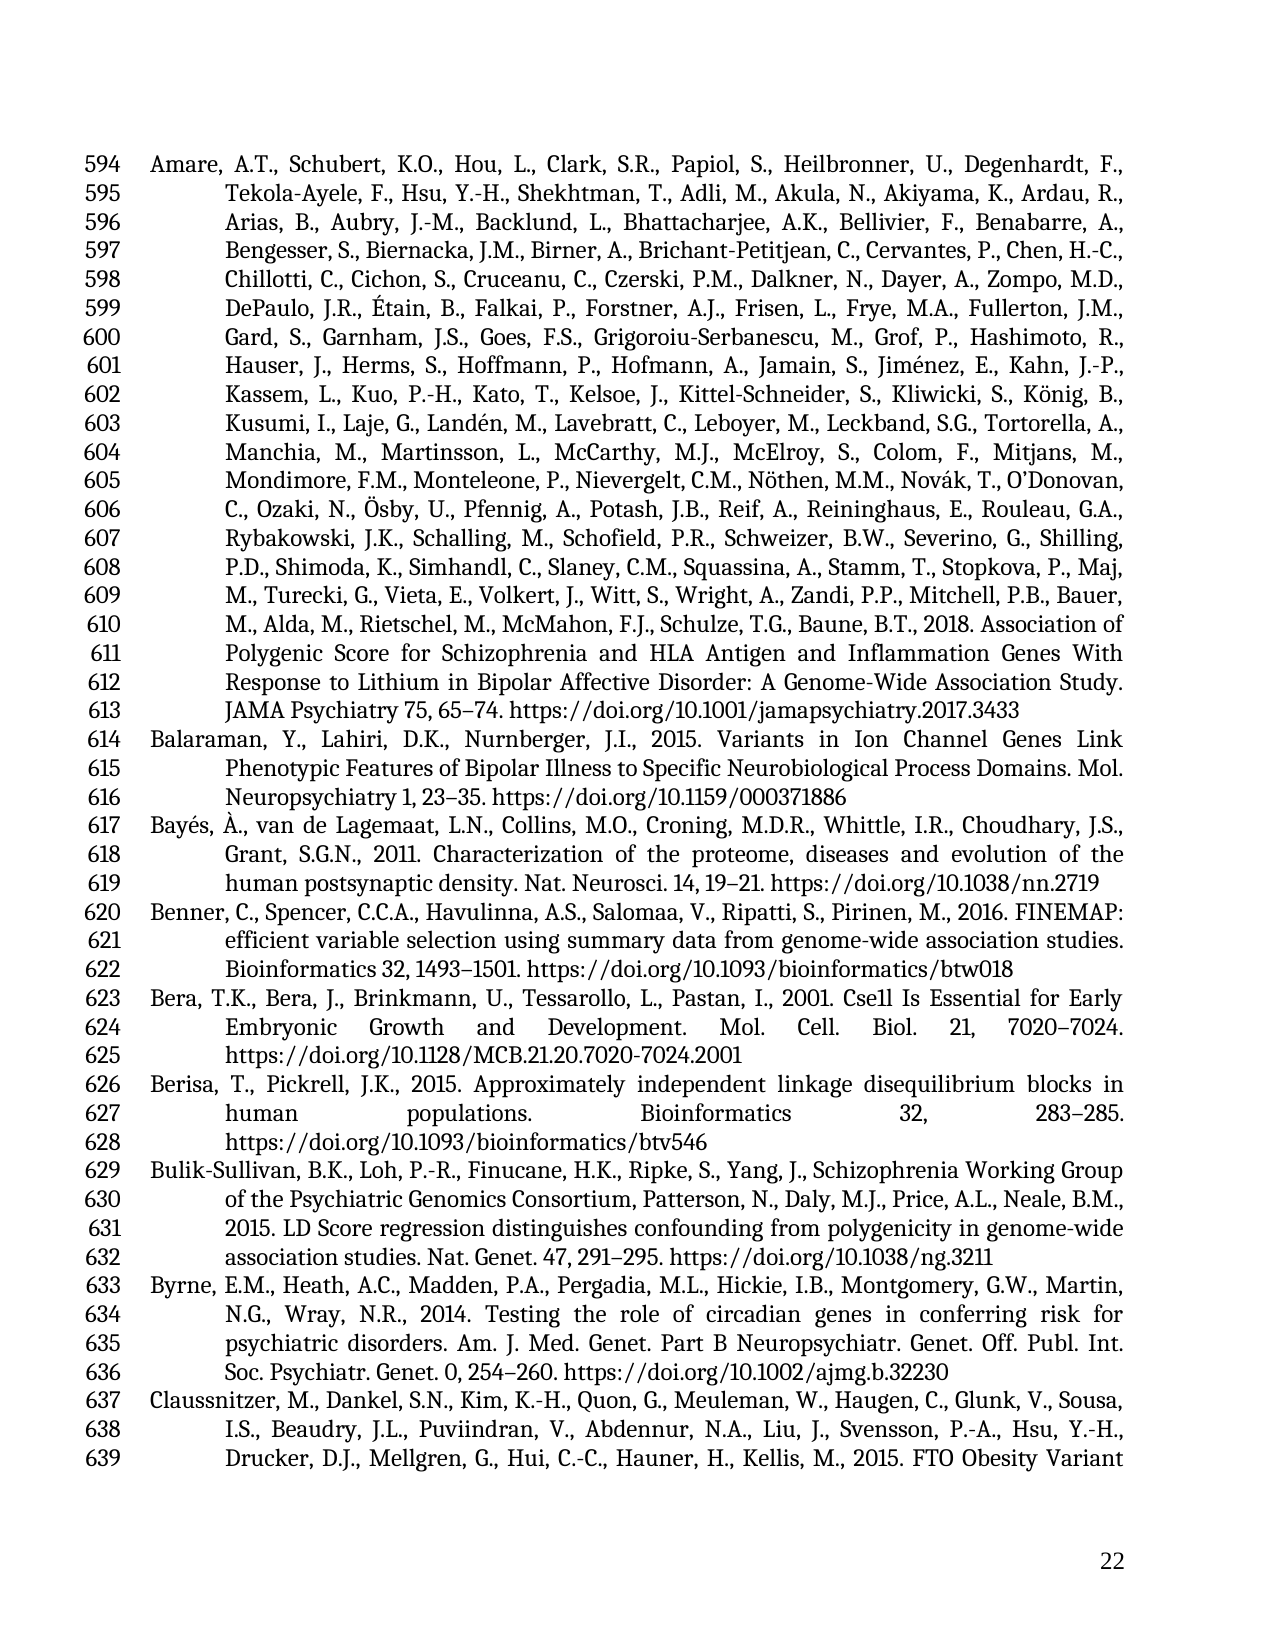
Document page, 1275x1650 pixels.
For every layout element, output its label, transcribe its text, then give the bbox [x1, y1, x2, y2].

text Amare, A.T., Schubert, K.O., Hou, L., Clark, S.R., Papiol, S., Heilbronner, U., Degenhardt, F., Tekola-Ayele, F., Hsu, Y.-H., Shekhtman, T., Adli, M., Akula, N., Akiyama, K., Ardau, R., Arias, B., Aubry, J.-M., Backlund, L., Bhattacharjee, A.K., Bellivier, F., Benabarre, A., Bengesser, S., Biernacka, J.M., Birner, A., Brichant-Petitjean, C., Cervantes, P., Chen, H.-C., Chillotti, C., Cichon, S., Cruceanu, C., Czerski, P.M., Dalkner, N., Dayer, A., Zompo, M.D., DePaulo, J.R., Étain, B., Falkai, P., Forstner, A.J., Frisen, L., Frye, M.A., Fullerton, J.M., Gard, S., Garnham, J.S., Goes, F.S., Grigoroiu-Serbanescu, M., Grof, P., Hashimoto, R., Hauser, J., Herms, S., Hoffmann, P., Hofmann, A., Jamain, S., Jiménez, E., Kahn, J.-P., Kassem, L., Kuo, P.-H., Kato, T., Kelsoe, J., Kittel-Schneider, S., Kliwicki, S., König, B., Kusumi, I., Laje, G., Landén, M., Lavebratt, C., Leboyer, M., Leckband, S.G., Tortorella, A., Manchia, M., Martinsson, L., McCarthy, M.J., McElroy, S., Colom, F., Mitjans, M., Mondimore, F.M., Monteleone, P., Nievergelt, C.M., Nöthen, M.M., Novák, T., O’Donovan, C., Ozaki, N., Ösby, U., Pfennig, A., Potash, J.B., Reif, A., Reininghaus, E., Rouleau, G.A., Rybakowski, J.K., Schalling, M., Schofield, P.R., Schweizer, B.W., Severino, G., Shilling, P.D., Shimoda, K., Simhandl, C., Slaney, C.M., Squassina, A., Stamm, T., Stopkova, P., Maj, M., Turecki, G., Vieta, E., Volkert, J., Witt, S., Wright, A., Zandi, P.P., Mitchell, P.B., Bauer, M., Alda, M., Rietschel, M., McMahon, F.J., Schulze, T.G., Baune, B.T., 2018. Association of Polygenic Score for Schizophrenia and HLA Antigen and Inflammation Genes With Response to Lithium in Bipolar Affective Disorder: A Genome-Wide Association Study. JAMA Psychiatry 75, 65–74. https://doi.org/10.1001/jamapsychiatry.2017.3433 [150, 150, 1125, 725]
text Benner, C., Spencer, C.C.A., Havulinna, A.S., Salomaa, V., Ripatti, S., Pirinen, M., 2016. FINEMAP: efficient variable selection using summary data from genome-wide association studies. Bioinformatics 32, 1493–1501. https://doi.org/10.1093/bioinformatics/btw018 [150, 897, 1125, 984]
text Bayés, À., van de Lagemaat, L.N., Collins, M.O., Croning, M.D.R., Whittle, I.R., Choudhary, J.S., Grant, S.G.N., 2011. Characterization of the proteome, diseases and evolution of the human postsynaptic density. Nat. Neurosci. 14, 19–21. https://doi.org/10.1038/nn.2719 [150, 811, 1125, 897]
text Byrne, E.M., Heath, A.C., Madden, P.A., Pergadia, M.L., Hickie, I.B., Montgomery, G.W., Martin, N.G., Wray, N.R., 2014. Testing the role of circadian genes in conferring risk for psychiatric disorders. Am. J. Med. Genet. Part B Neuropsychiatr. Genet. Off. Publ. Int. Soc. Psychiatr. Genet. 0, 254–260. https://doi.org/10.1002/ajmg.b.32230 [150, 1271, 1125, 1386]
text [150, 1386, 1125, 1472]
text Bera, T.K., Bera, J., Brinkmann, U., Tessarollo, L., Pastan, I., 2001. Cse1l Is Essential for Early Embryonic Growth and Development. Mol. Cell. Biol. 21, 7020–7024. https://doi.org/10.1128/MCB.21.20.7020-7024.2001 [150, 984, 1125, 1070]
text Berisa, T., Pickrell, J.K., 2015. Approximately independent linkage disequilibrium blocks in human populations. Bioinformatics 32, 283–285. https://doi.org/10.1093/bioinformatics/btv546 [150, 1070, 1125, 1156]
text Bulik-Sullivan, B.K., Loh, P.-R., Finucane, H.K., Ripke, S., Yang, J., Schizophrenia Working Group of the Psychiatric Genomics Consortium, Patterson, N., Daly, M.J., Price, A.L., Neale, B.M., 2015. LD Score regression distinguishes confounding from polygenicity in genome-wide association studies. Nat. Genet. 47, 291–295. https://doi.org/10.1038/ng.3211 [150, 1156, 1125, 1271]
text Balaraman, Y., Lahiri, D.K., Nurnberger, J.I., 2015. Variants in Ion Channel Genes Link Phenotypic Features of Bipolar Illness to Specific Neurobiological Process Domains. Mol. Neuropsychiatry 1, 23–35. https://doi.org/10.1159/000371886 [150, 725, 1125, 811]
